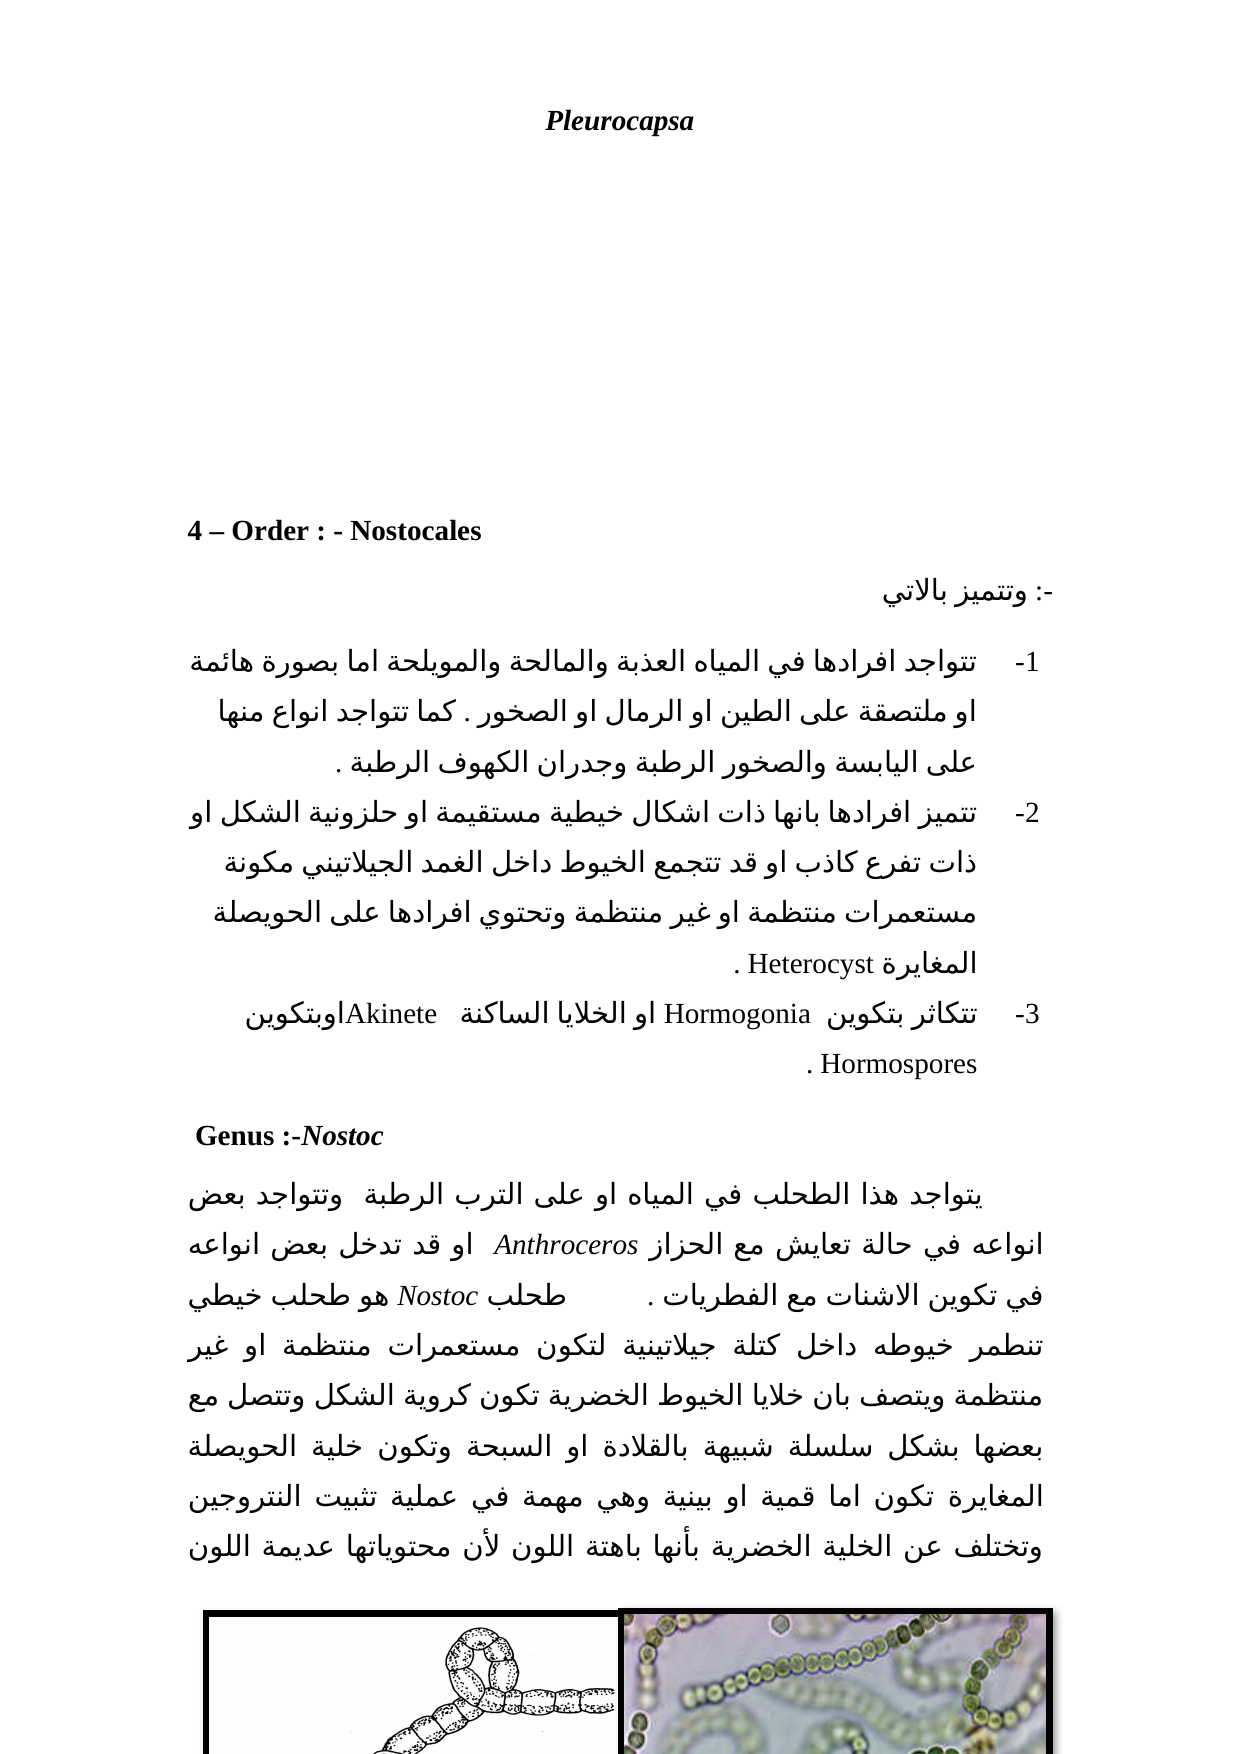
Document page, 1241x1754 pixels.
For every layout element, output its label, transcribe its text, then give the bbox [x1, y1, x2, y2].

picture [209, 1617, 618, 1754]
text 4 – Order : - Nostocales [187, 513, 1053, 547]
text Genus :-Nostoc [187, 1118, 1053, 1151]
list تتميز افرادها بانها ذات اشكال خيطية مستقيمة او حلزونية الشكل او ذات تفرع كاذب او قد تتجمع الخيوط داخل الغمد الجيلاتيني مكونة مستعمرات منتظمة او غير منتظمة وتحتوي افرادها على الحويصلة المغايرة Heterocyst . [187, 795, 1015, 979]
picture [624, 1614, 1046, 1754]
list تتكاثر بتكوين Hormogonia او الخلايا الساكنة Akineteاوبتكوين Hormospores . [187, 996, 1015, 1080]
text وتتميز بالاتي :- [187, 573, 1053, 606]
text Pleurocapsa [187, 103, 1053, 137]
list تتواجد افرادها في المياه العذبة والمالحة والمويلحة اما بصورة هائمة او ملتصقة على الطين او الرمال او الصخور . كما تتواجد انواع منها على اليابسة والصخور الرطبة وجدران الكهوف الرطبة . [187, 644, 1015, 778]
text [187, 1177, 1044, 1563]
